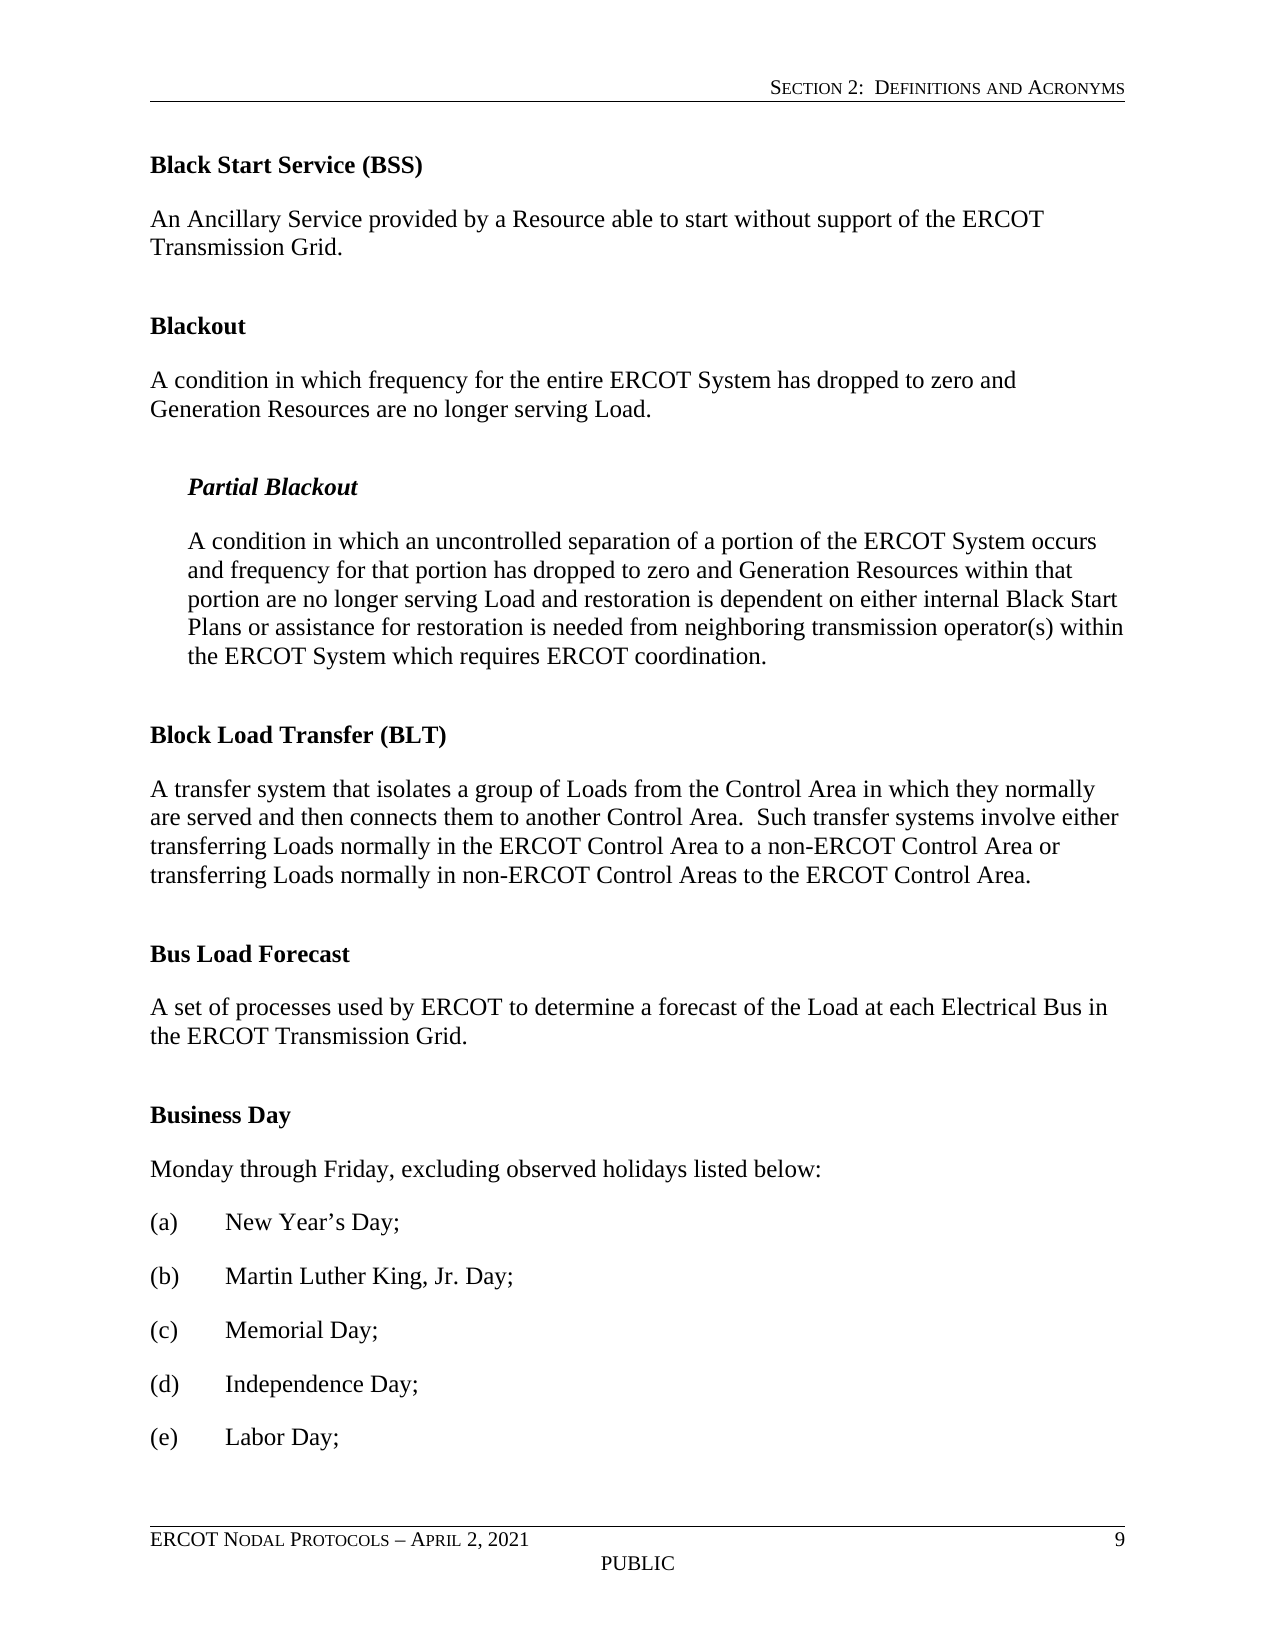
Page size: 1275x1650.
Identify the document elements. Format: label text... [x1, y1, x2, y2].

list (d) Independence Day; [150, 1369, 1125, 1397]
text Bus Load Forecast [150, 939, 1125, 967]
text A set of processes used by ERCOT to determine a forecast of the Load at each Electrical Bus in the ERCOT Transmission Grid. [150, 992, 1125, 1050]
text Black Start Service (BSS) [150, 150, 1125, 179]
text Business Day [150, 1100, 1125, 1129]
list (a) New Year’s Day; [150, 1207, 1125, 1236]
text A condition in which an uncontrolled separation of a portion of the ERCOT System occurs and frequency for that portion has dropped to zero and Generation Resources within that portion are no longer serving Load and restoration is dependent on either internal Black Start Plans or assistance for restoration is needed from neighboring transmission operator(s) within the ERCOT System which requires ERCOT coordination. [187, 526, 1125, 670]
text Block Load Transfer (BLT) [150, 720, 1125, 749]
text A condition in which frequency for the entire ERCOT System has dropped to zero and Generation Resources are no longer serving Load. [150, 365, 1125, 422]
list (b) Martin Luther King, Jr. Day; [150, 1261, 1125, 1290]
list (e) Labor Day; [150, 1422, 1125, 1451]
text Blackout [150, 311, 1125, 340]
text Monday through Friday, excluding observed holidays listed below: [150, 1154, 1125, 1182]
text Partial Blackout [187, 472, 1125, 501]
text A transfer system that isolates a group of Loads from the Control Area in which they normally are served and then connects them to another Control Area. Such transfer systems involve either transferring Loads normally in the ERCOT Control Area to a non-ERCOT Control Area or transferring Loads normally in non-ERCOT Control Areas to the ERCOT Control Area. [150, 774, 1125, 889]
list (c) Memorial Day; [150, 1315, 1125, 1344]
text An Ancillary Service provided by a Resource able to start without support of the ERCOT Transmission Grid. [150, 204, 1125, 261]
